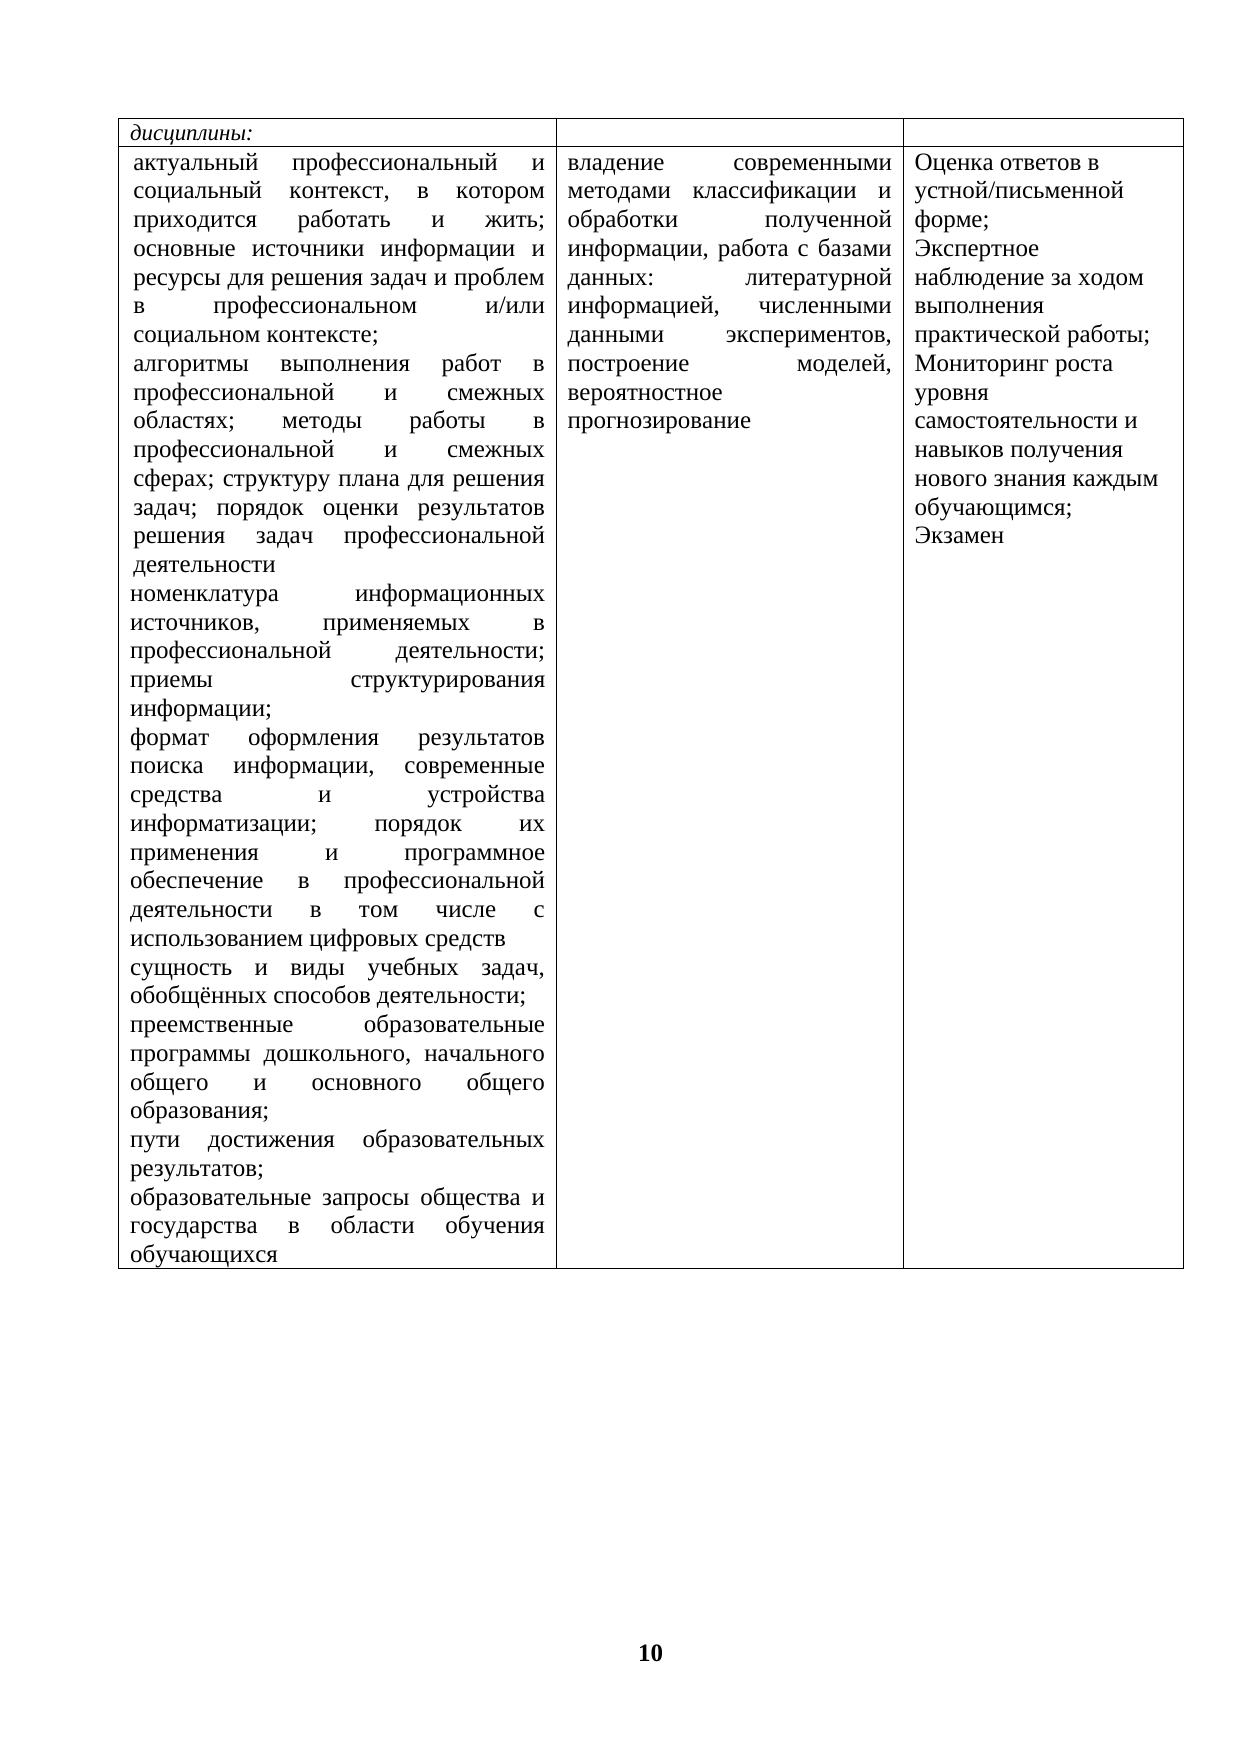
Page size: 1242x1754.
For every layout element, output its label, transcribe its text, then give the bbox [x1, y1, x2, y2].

table_cell [904, 119, 1183, 146]
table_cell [557, 147, 903, 1268]
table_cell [119, 119, 556, 146]
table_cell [904, 147, 1183, 1268]
table_cell актуальный профессиональный и социальный контекст, в котором приходится работать и жить; основные источники информации и ресурсы для решения задач и проблем в профессиональном и/или социальном контексте; алгоритмы выполнения работ в профессиональной и смежных областях; методы работы в профессиональной и смежных сферах; структуру плана для решения задач; порядок оценки результатов решения задач профессиональной деятельности номенклатура информационных источников, применяемых в профессиональной деятельности; приемы структурирования информации; формат оформления результатов поиска информации, современные средства и устройства информатизации; порядок их применения и программное обеспечение в профессиональной деятельности в том числе с использованием цифровых средств сущность и виды учебных задач, обобщённых способов деятельности; преемственные образовательные программы дошкольного, начального общего и основного общего образования; пути достижения образовательных результатов; образовательные запросы общества и государства в области обучения обучающихся [119, 147, 556, 1268]
table_cell [557, 119, 903, 146]
